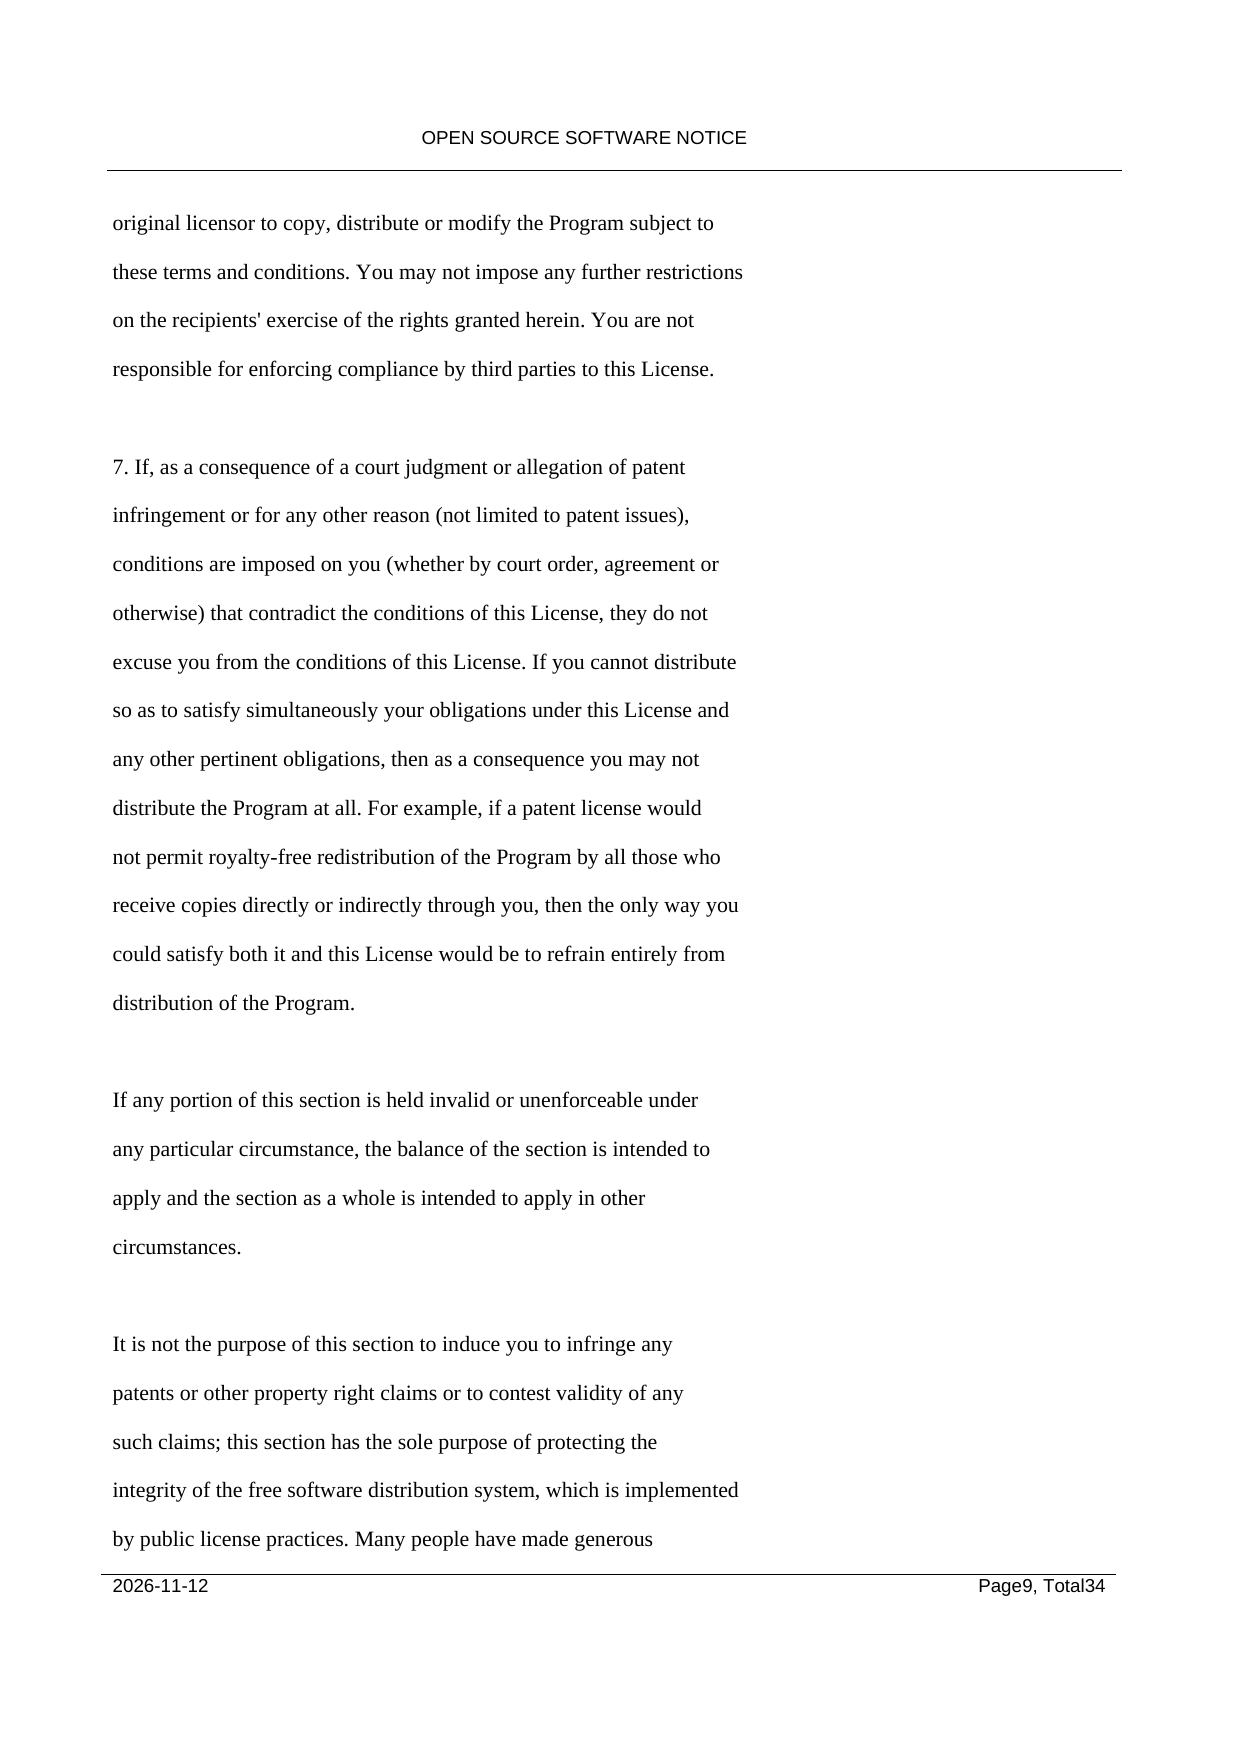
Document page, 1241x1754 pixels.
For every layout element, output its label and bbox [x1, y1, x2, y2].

text [112, 206, 1128, 1555]
